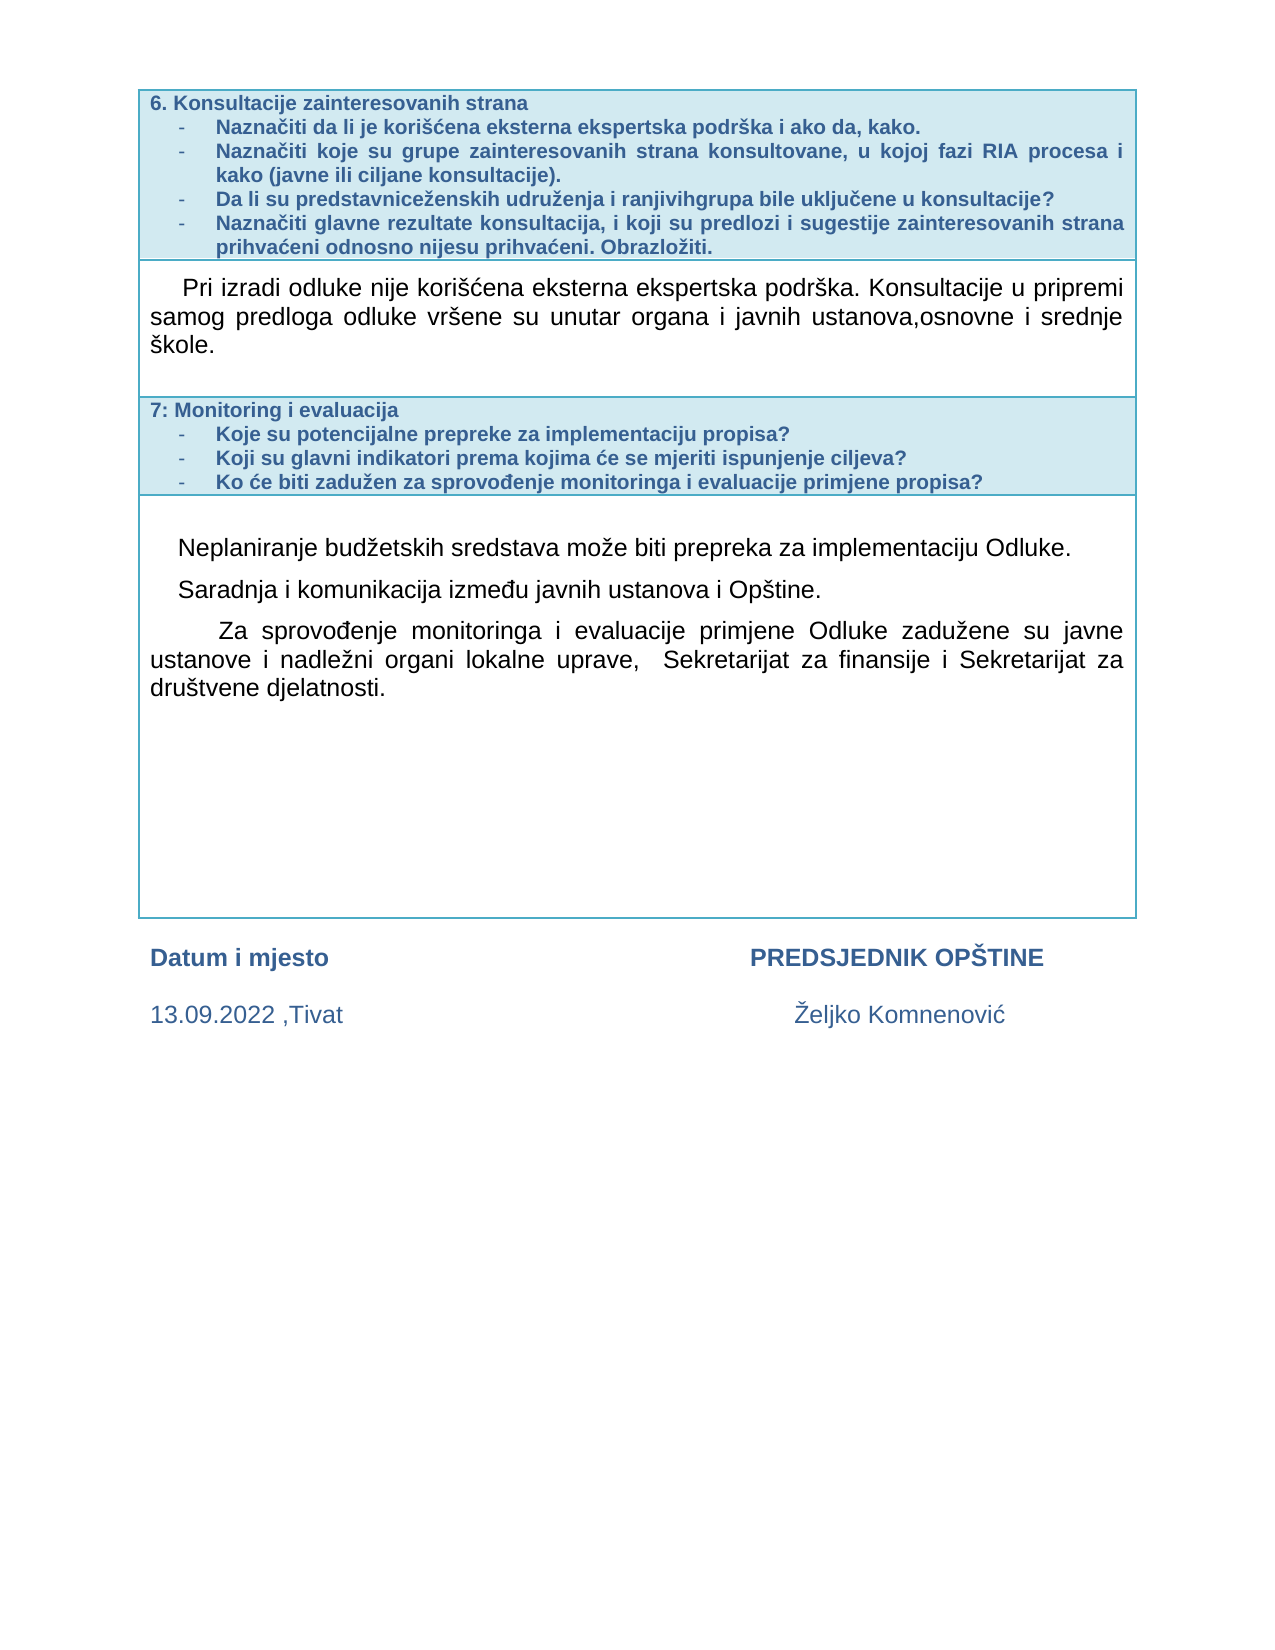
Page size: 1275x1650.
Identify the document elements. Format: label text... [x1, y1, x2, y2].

table_cell Neplaniranje budžetskih sredstava može biti prepreka za implementaciju Odluke. Saradnja i komunikacija između javnih ustanova i Opštine. Za sprovođenje monitoringa i evaluacije primjene Odluke zadužene su javne ustanove i nadležni organi lokalne uprave, Sekretarijat za finansije i Sekretarijat za društvene djelatnosti. [140, 496, 1135, 917]
table_cell 6. Konsultacije zainteresovanih strana Naznačiti da li je korišćena eksterna ekspertska podrška i ako da, kako. Naznačiti koje su grupe zainteresovanih strana konsultovane, u kojoj fazi RIA procesa i kako (javne ili ciljane konsultacije). Da li su predstavniceženskih udruženja i ranjivihgrupa bile uključene u konsultacije? Naznačiti glavne rezultate konsultacija, i koji su predlozi i sugestije zainteresovanih strana prihvaćeni odnosno nijesu prihvaćeni. Obrazložiti. [140, 91, 1135, 258]
table_cell 7: Monitoring i evaluacija Koje su potencijalne prepreke za implementaciju propisa? Koji su glavni indikatori prema kojima će se mjeriti ispunjenje ciljeva? Ko će biti zadužen za sprovođenje monitoringa i evaluacije primjene propisa? [140, 398, 1135, 494]
table_cell Pri izradi odluke nije korišćena eksterna ekspertska podrška. Konsultacije u pripremi samog predloga odluke vršene su unutar organa i javnih ustanova,osnovne i srednje škole. [140, 261, 1135, 396]
text Datum i mjesto PREDSJEDNIK OPŠTINE [150, 943, 1125, 972]
text 13.09.2022 ,Tivat Željko Komnenović [150, 1001, 1125, 1029]
